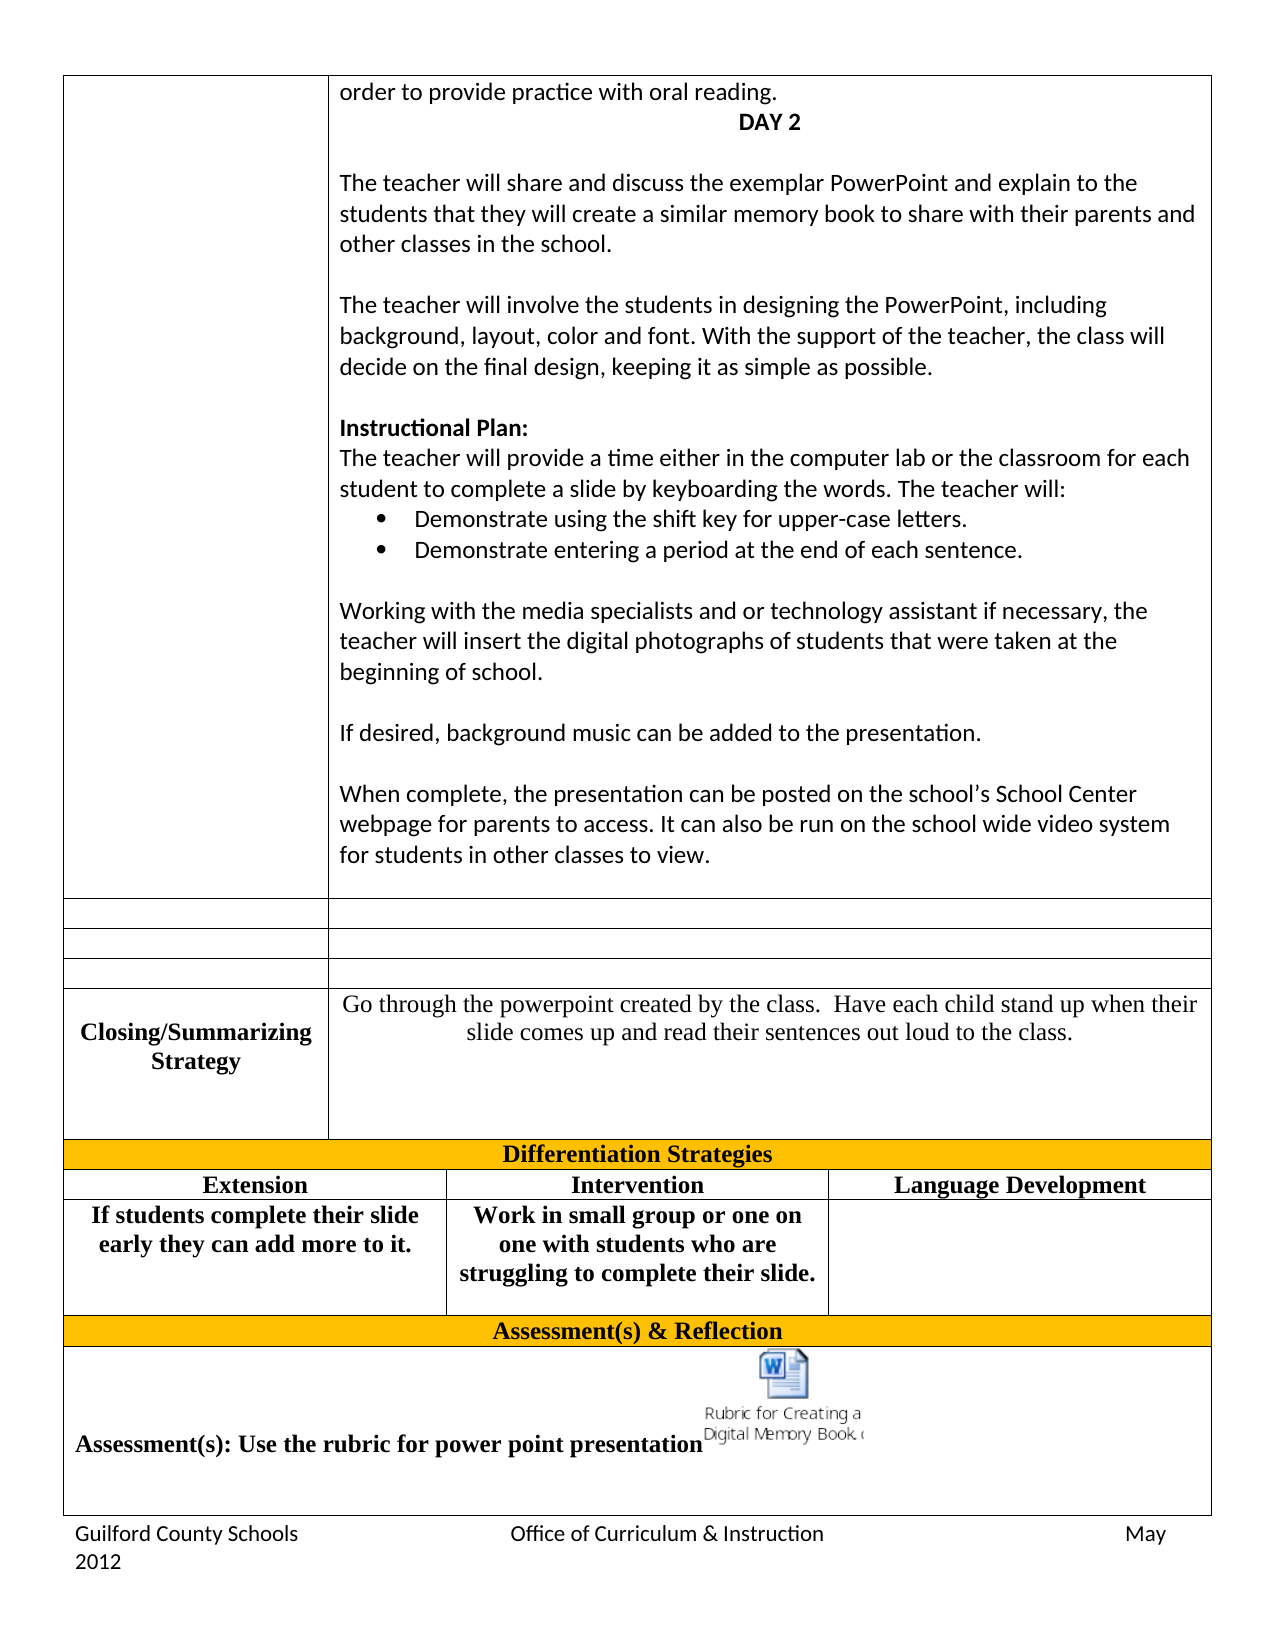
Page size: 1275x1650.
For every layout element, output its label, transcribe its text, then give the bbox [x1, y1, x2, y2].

table_cell [64, 899, 328, 928]
table_cell [329, 959, 1211, 988]
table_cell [64, 76, 328, 898]
table_cell Language Development [829, 1170, 1211, 1199]
table_cell Differentiation Strategies [64, 1140, 1211, 1169]
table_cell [329, 76, 1211, 898]
table_cell If students complete their slide early they can add more to it. [64, 1200, 446, 1315]
table_cell [64, 929, 328, 958]
table_cell Closing/Summarizing Strategy [64, 989, 328, 1138]
table_cell Assessment(s): Use the rubric for power point presentation [64, 1347, 1211, 1515]
table_cell Assessment(s) & Reflection [64, 1316, 1211, 1346]
table_cell Extension [64, 1170, 446, 1199]
table_cell [329, 899, 1211, 928]
table_cell Intervention [447, 1170, 828, 1199]
table_cell [329, 929, 1211, 958]
table_cell Go through the powerpoint created by the class. Have each child stand up when their slide comes up and read their sentences out loud to the class. [329, 989, 1211, 1138]
table_cell [64, 959, 328, 988]
table_cell [829, 1200, 1211, 1315]
table_cell Work in small group or one on one with students who are struggling to complete their slide. [447, 1200, 828, 1315]
